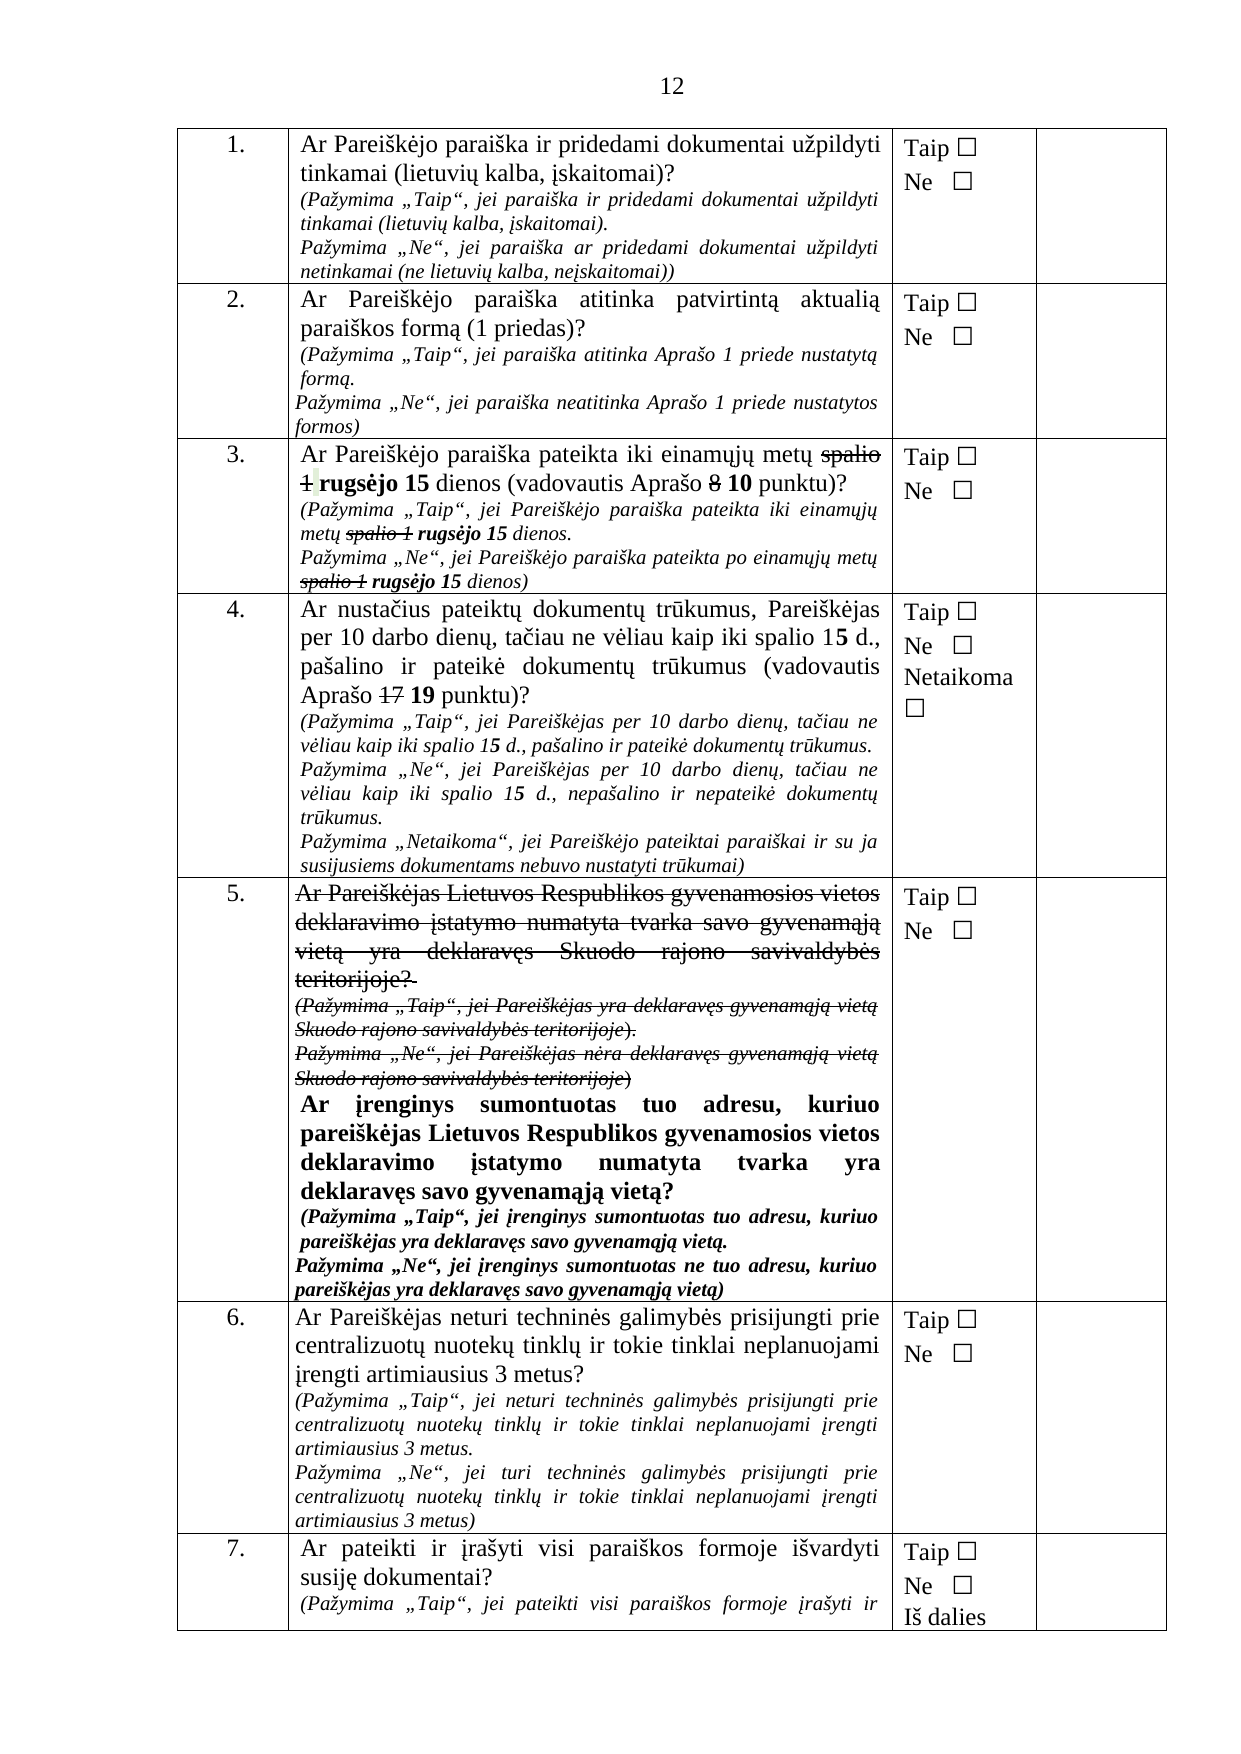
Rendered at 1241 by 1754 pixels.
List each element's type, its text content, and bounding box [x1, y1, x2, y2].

table_cell Ar Pareiškėjas neturi techninės galimybės prisijungti prie centralizuotų nuotekų tinklų ir tokie tinklai neplanuojami įrengti artimiausius 3 metus? (Pažymima „Taip“, jei neturi techninės galimybės prisijungti prie centralizuotų nuotekų tinklų ir tokie tinklai neplanuojami įrengti artimiausius 3 metus. Pažymima „Ne“, jei turi techninės galimybės prisijungti prie centralizuotų nuotekų tinklų ir tokie tinklai neplanuojami įrengti artimiausius 3 metus) [289, 1302, 892, 1532]
table_cell 7. [178, 1534, 288, 1630]
table_cell Taip Ne [893, 284, 1036, 438]
table_cell Taip Ne [893, 129, 1036, 283]
table_cell 1. [178, 129, 288, 283]
table_cell [1037, 129, 1166, 283]
table_cell Taip Ne [893, 1302, 1036, 1532]
table_cell Taip Ne Netaikoma [893, 594, 1036, 877]
table_cell 3. [178, 439, 288, 593]
table_cell Taip Ne Iš dalies [893, 1534, 1036, 1630]
table_cell 2. [178, 284, 288, 438]
table_cell [1037, 439, 1166, 593]
table_cell Ar nustačius pateiktų dokumentų trūkumus, Pareiškėjas per 10 darbo dienų, tačiau ne vėliau kaip iki spalio 15 d., pašalino ir pateikė dokumentų trūkumus (vadovautis Aprašo 17 19 punktu)? (Pažymima „Taip“, jei Pareiškėjas per 10 darbo dienų, tačiau ne vėliau kaip iki spalio 15 d., pašalino ir pateikė dokumentų trūkumus. Pažymima „Ne“, jei Pareiškėjas per 10 darbo dienų, tačiau ne vėliau kaip iki spalio 15 d., nepašalino ir nepateikė dokumentų trūkumus. Pažymima „Netaikoma“, jei Pareiškėjo pateiktai paraiškai ir su ja susijusiems dokumentams nebuvo nustatyti trūkumai) [289, 594, 892, 877]
table_cell [1037, 1534, 1166, 1630]
table_cell 5. [178, 878, 288, 1301]
table_cell [1037, 594, 1166, 877]
table_cell Ar Pareiškėjo paraiška pateikta iki einamųjų metų spalio 1 rugsėjo 15 dienos (vadovautis Aprašo 8 10 punktu)? (Pažymima „Taip“, jei Pareiškėjo paraiška pateikta iki einamųjų metų spalio 1 rugsėjo 15 dienos. Pažymima „Ne“, jei Pareiškėjo paraiška pateikta po einamųjų metų spalio 1 rugsėjo 15 dienos) [289, 439, 892, 593]
table_cell Ar Pareiškėjas Lietuvos Respublikos gyvenamosios vietos deklaravimo įstatymo numatyta tvarka savo gyvenamąją vietą yra deklaravęs Skuodo rajono savivaldybės teritorijoje? (Pažymima „Taip“, jei Pareiškėjas yra deklaravęs gyvenamąją vietą Skuodo rajono savivaldybės teritorijoje). Pažymima „Ne“, jei Pareiškėjas nėra deklaravęs gyvenamąją vietą Skuodo rajono savivaldybės teritorijoje) Ar įrenginys sumontuotas tuo adresu, kuriuo pareiškėjas Lietuvos Respublikos gyvenamosios vietos deklaravimo įstatymo numatyta tvarka yra deklaravęs savo gyvenamąją vietą? (Pažymima „Taip“, jei įrenginys sumontuotas tuo adresu, kuriuo pareiškėjas yra deklaravęs savo gyvenamąją vietą. Pažymima „Ne“, jei įrenginys sumontuotas ne tuo adresu, kuriuo pareiškėjas yra deklaravęs savo gyvenamąją vietą) [289, 878, 892, 1301]
table_cell Taip Ne [893, 878, 1036, 1301]
table_cell 6. [178, 1302, 288, 1532]
table_cell Ar Pareiškėjo paraiška atitinka patvirtintą aktualią paraiškos formą (1 priedas)? (Pažymima „Taip“, jei paraiška atitinka Aprašo 1 priede nustatytą formą. Pažymima „Ne“, jei paraiška neatitinka Aprašo 1 priede nustatytos formos) [289, 284, 892, 438]
table_cell [1037, 1302, 1166, 1532]
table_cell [289, 1534, 892, 1630]
table_cell Ar Pareiškėjo paraiška ir pridedami dokumentai užpildyti tinkamai (lietuvių kalba, įskaitomai)? (Pažymima „Taip“, jei paraiška ir pridedami dokumentai užpildyti tinkamai (lietuvių kalba, įskaitomai). Pažymima „Ne“, jei paraiška ar pridedami dokumentai užpildyti netinkamai (ne lietuvių kalba, neįskaitomai)) [289, 129, 892, 283]
table_cell Taip Ne [893, 439, 1036, 593]
table_cell [1037, 284, 1166, 438]
table_cell 4. [178, 594, 288, 877]
table_cell [1037, 878, 1166, 1301]
